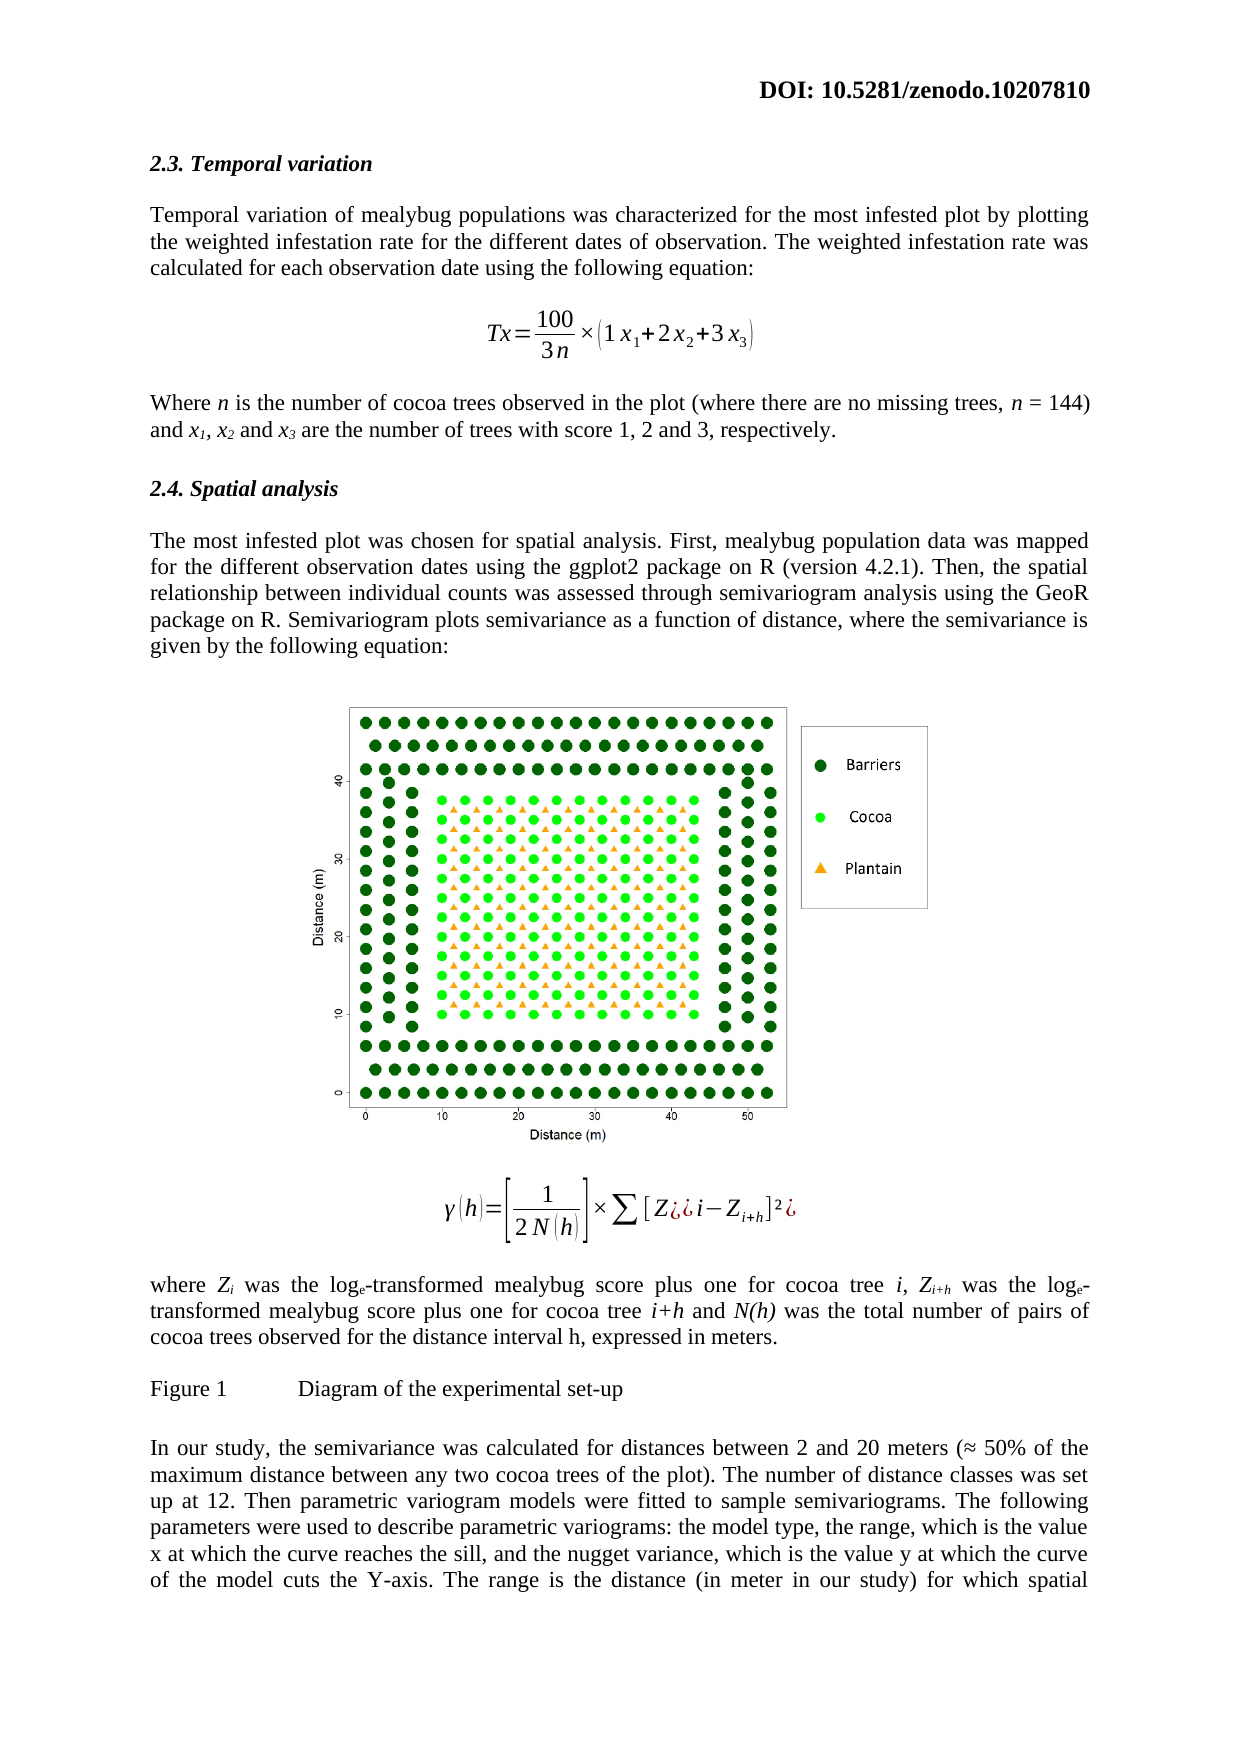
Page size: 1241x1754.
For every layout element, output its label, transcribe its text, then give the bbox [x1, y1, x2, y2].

text Figure 1 Diagram of the experimental set-up [150, 1375, 1090, 1401]
text Temporal variation of mealybug populations was characterized for the most infested plot by plotting the weighted infestation rate for the different dates of observation. The weighted infestation rate was calculated for each observation date using the following equation: [150, 201, 1090, 280]
text The most infested plot was chosen for spatial analysis. First, mealybug population data was mapped for the different observation dates using the ggplot2 package on R (version 4.2.1). Then, the spatial relationship between individual counts was assessed through semivariogram analysis using the GeoR package on R. Semivariogram plots semivariance as a function of distance, where the semivariance is given by the following equation: [150, 527, 1090, 658]
subtitle 2.3. Temporal variation [150, 150, 1090, 176]
text where Zi was the loge-transformed mealybug score plus one for cocoa tree i, Zi+h was the loge-transformed mealybug score plus one for cocoa tree i+h and N(h) was the total number of pairs of cocoa trees observed for the distance interval h, expressed in meters. [150, 1271, 1090, 1350]
picture [304, 701, 936, 1153]
subtitle 2.4. Spatial analysis [150, 475, 1090, 502]
text Where n is the number of cocoa trees observed in the plot (where there are no missing trees, n = 144) and x1, x2 and x3 are the number of trees with score 1, 2 and 3, respectively. [150, 389, 1090, 442]
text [150, 1434, 1090, 1592]
